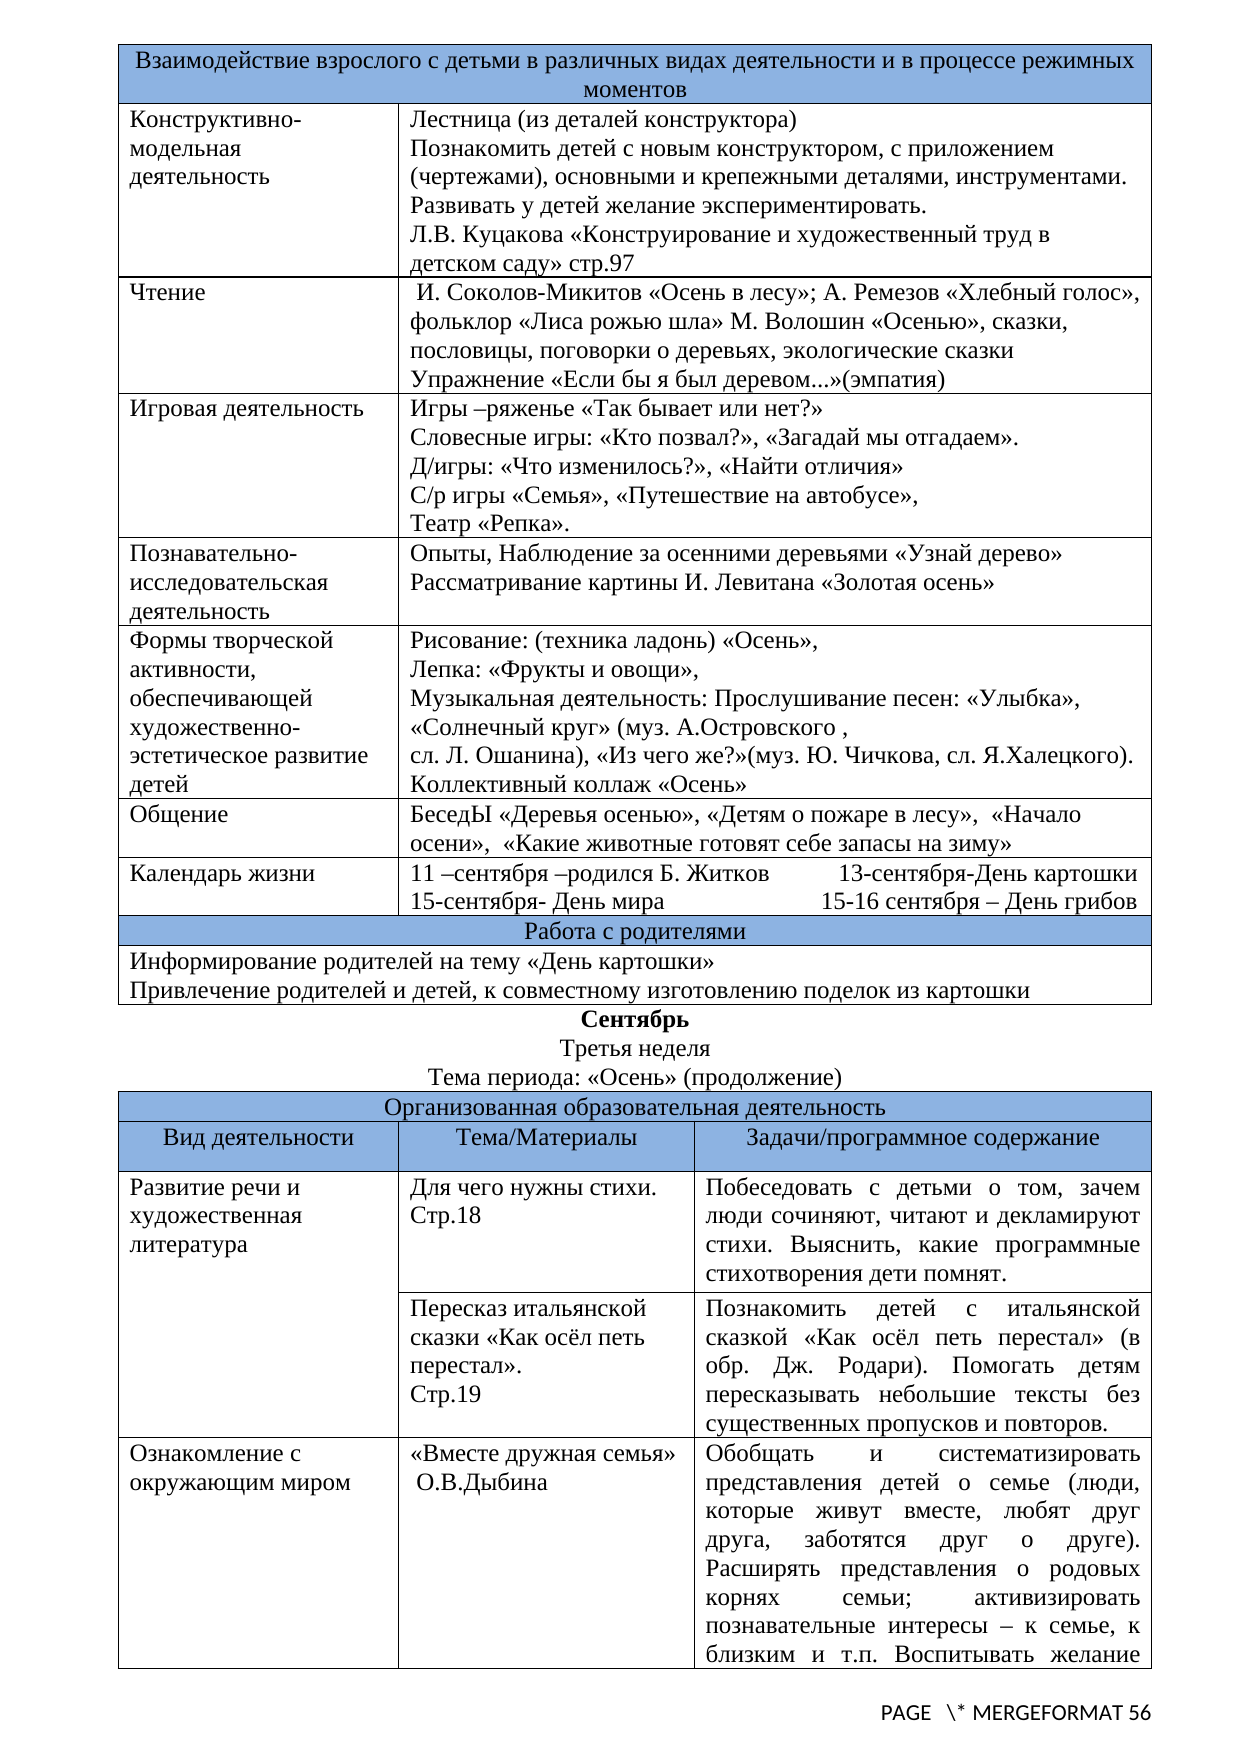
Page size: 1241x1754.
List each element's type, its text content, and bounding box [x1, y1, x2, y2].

table_cell Календарь жизни [119, 858, 398, 915]
table_cell Взаимодействие взрослого с детьми в различных видах деятельности и в процессе режимных моментов [119, 45, 1151, 103]
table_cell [399, 1438, 694, 1668]
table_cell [695, 1438, 1151, 1668]
table_cell И. Соколов-Микитов «Осень в лесу»; А. Ремезов «Хлебный голос», фольклор «Лиса рожью шла» М. Волошин «Осенью», сказки, пословицы, поговорки о деревьях, экологические сказки Упражнение «Если бы я был деревом...»(эмпатия) [399, 278, 1151, 392]
table_cell Общение [119, 799, 398, 857]
table_cell Рисование: (техника ладонь) «Осень», Лепка: «Фрукты и овощи», Музыкальная деятельность: Прослушивание песен: «Улыбка», «Солнечный круг» (муз. А.Островского , сл. Л. Ошанина), «Из чего же?»(муз. Ю. Чичкова, сл. Я.Халецкого). Коллективный коллаж «Осень» [399, 626, 1151, 798]
table_cell Игровая деятельность [119, 394, 398, 537]
table_cell Игры –ряженье «Так бывает или нет?» Словесные игры: «Кто позвал?», «Загадай мы отгадаем». Д/игры: «Что изменилось?», «Найти отличия» С/р игры «Семья», «Путешествие на автобусе», Театр «Репка». [399, 394, 1151, 537]
table_cell Конструктивно-модельная деятельность [119, 104, 398, 276]
table_cell Познавательно- исследовательская деятельность [119, 538, 398, 624]
table_cell Лестница (из деталей конструктора) Познакомить детей с новым конструктором, с приложением (чертежами), основными и крепежными деталями, инструментами. Развивать у детей желание экспериментировать. Л.В. Куцакова «Конструирование и художественный труд в детском саду» стр.97 [399, 104, 1151, 276]
table_cell 11 –сентября –родился Б. Житков 13-сентября-День картошки 15-сентября- День мира 15-16 сентября – День грибов [399, 858, 1151, 915]
table_cell Чтение [119, 278, 398, 392]
table_cell Для чего нужны стихи. Стр.18 [399, 1172, 694, 1292]
text Тема периода: «Осень» (продолжение) [118, 1062, 1152, 1091]
table_cell БеседЫ «Деревья осенью», «Детям о пожаре в лесу», «Начало осени», «Какие животные готовят себе запасы на зиму» [399, 799, 1151, 857]
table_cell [119, 1438, 398, 1668]
table_cell Опыты, Наблюдение за осенними деревьями «Узнай дерево» Рассматривание картины И. Левитана «Золотая осень» [399, 538, 1151, 624]
table_cell Познакомить детей с итальянской сказкой «Как осёл петь перестал» (в обр. Дж. Родари). Помогать детям пересказывать небольшие тексты без существенных пропусков и повторов. [695, 1293, 1151, 1437]
table_cell Задачи/программное содержание [695, 1122, 1151, 1171]
text Сентябрь [118, 1005, 1152, 1033]
table_header Организованная образовательная деятельность [119, 1092, 1151, 1121]
table_cell Развитие речи и художественная литература [119, 1172, 398, 1437]
table_cell Формы творческой активности, обеспечивающей художественно-эстетическое развитие детей [119, 626, 398, 798]
table_cell Вид деятельности [119, 1122, 398, 1171]
text Третья неделя [118, 1033, 1152, 1062]
table_cell Побеседовать с детьми о том, зачем люди сочиняют, читают и декламируют стихи. Выяснить, какие программные стихотворения дети помнят. [695, 1172, 1151, 1292]
table_cell Тема/Материалы [399, 1122, 694, 1171]
table_cell Работа с родителями [119, 916, 1151, 945]
table_cell Информирование родителей на тему «День картошки» Привлечение родителей и детей, к совместному изготовлению поделок из картошки [119, 946, 1151, 1003]
table_cell Пересказ итальянской сказки «Как осёл петь перестал». Стр.19 [399, 1293, 694, 1437]
